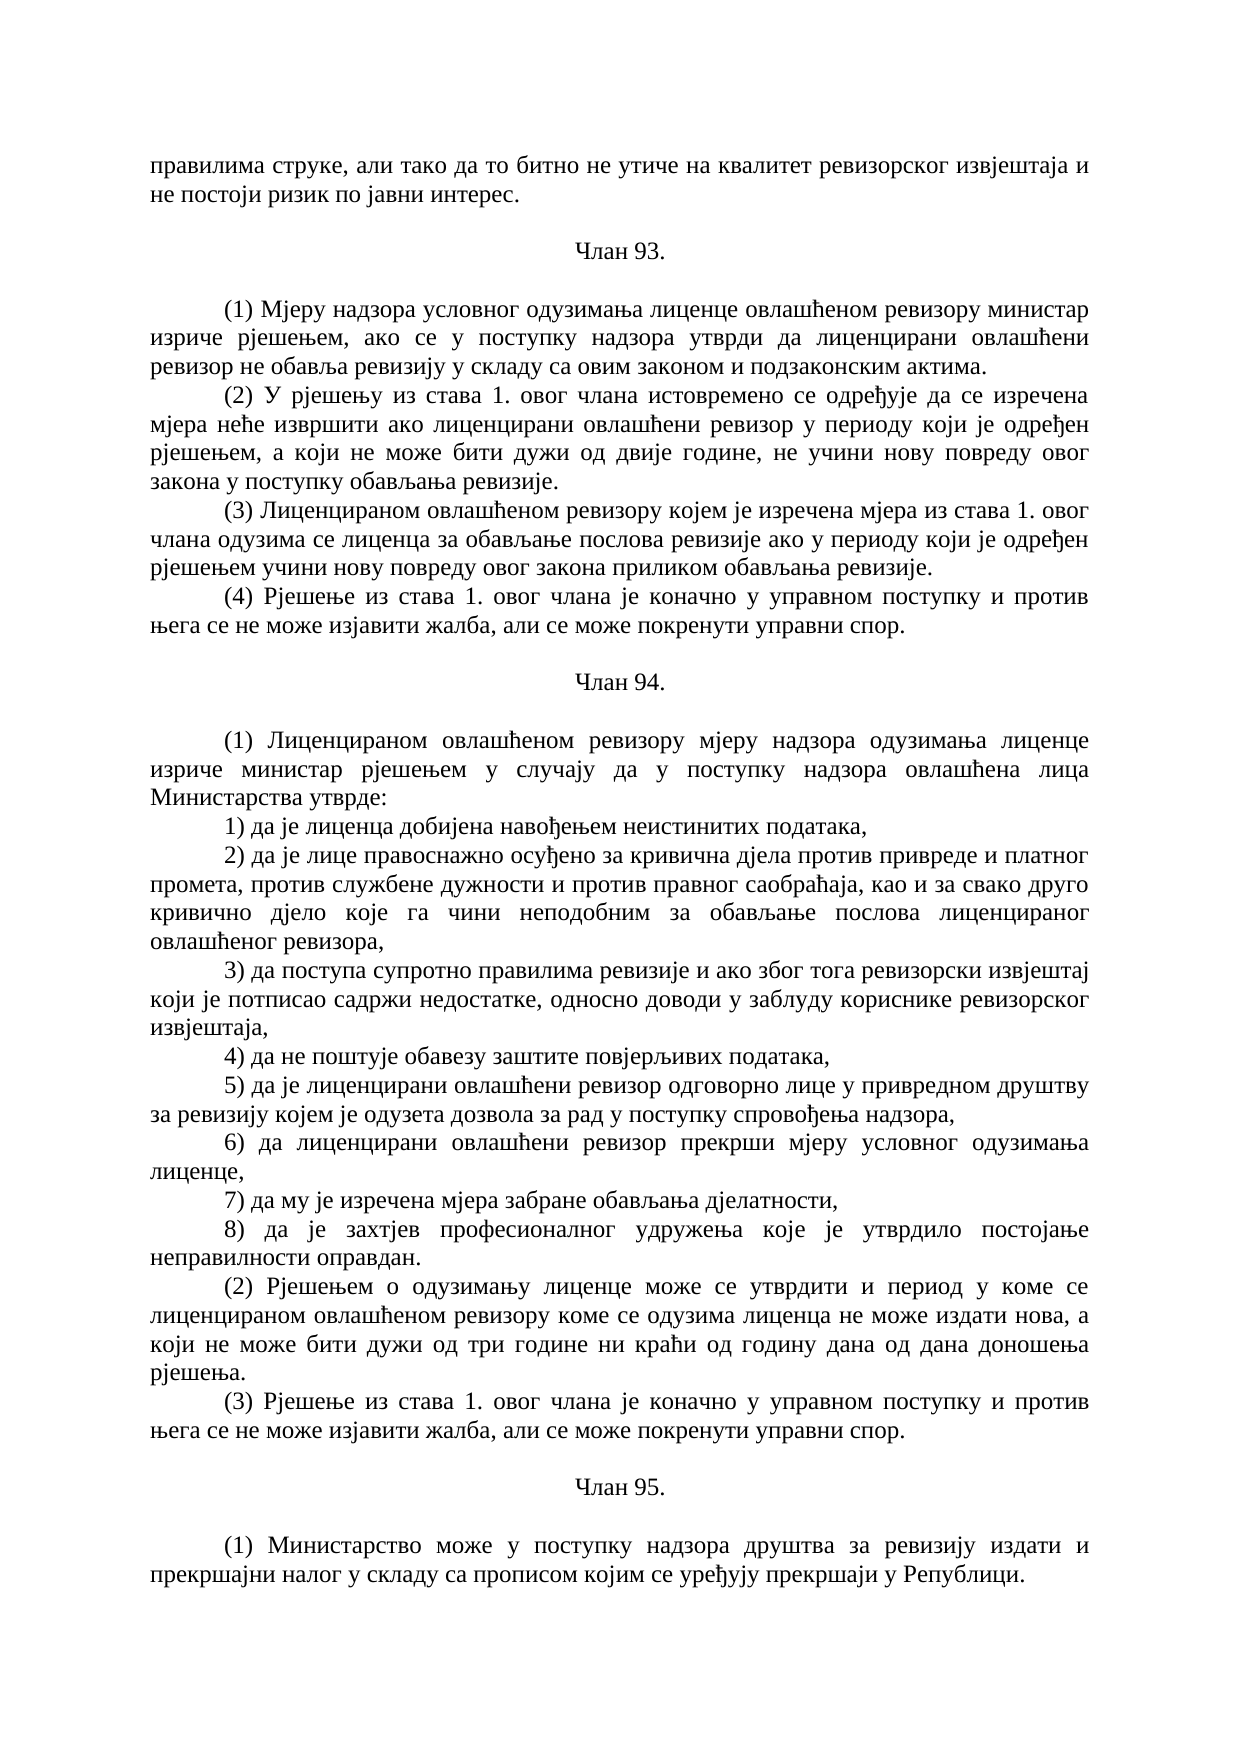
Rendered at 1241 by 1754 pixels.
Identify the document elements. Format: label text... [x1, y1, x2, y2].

text 5) да је лиценцирани овлашћени ревизор одговорно лице у привредном друштву за ревизију којем је одузета дозвола за рад у поступку спровођења надзора, [150, 1070, 1090, 1127]
text 7) да му је изречена мјера забране обављања дјелатности, [150, 1185, 1090, 1214]
text Члан 93. [150, 236, 1090, 265]
list Мјеру надзора условног одузимања лиценце овлашћеном ревизору министар изриче рјешењем, ако се у поступку надзора утврди да лиценцирани овлашћени ревизор не обавља ревизију у складу са овим законом и подзаконским актима. [150, 294, 1090, 380]
text (3) Рјешење из става 1. овог члана је коначно у управном поступку и против њега се не може изјавити жалба, али се може покренути управни спор. [150, 1386, 1090, 1444]
text Члан 94. [150, 667, 1090, 696]
text Члан 95. [150, 1472, 1090, 1501]
list У рјешењу из става 1. овог члана истовремено се одређује да се изречена мјера неће извршити ако лиценцирани овлашћени ревизор у периоду који је одређен рјешењем, а који не може бити дужи од двије године, не учини нову повреду овог закона у поступку обављања ревизије. [150, 380, 1090, 495]
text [150, 150, 1090, 207]
text (1) Лиценцираном овлашћеном ревизору мјеру надзора одузимања лиценце изриче министар рјешењем у случају да у поступку надзора овлашћена лица Министарства утврде: [150, 725, 1090, 811]
text (2) Рјешењем о одузимању лиценце може се утврдити и период у коме се лиценцираном овлашћеном ревизору коме се одузима лиценца не може издати нова, а који не може бити дужи од три године ни краћи од годину дана од дана доношења рјешења. [150, 1271, 1090, 1386]
text 6) да лиценцирани овлашћени ревизор прекрши мјеру условног одузимања лиценце, [150, 1127, 1090, 1185]
text 8) да је захтјев професионалног удружења које је утврдило постојање неправилности оправдан. [150, 1214, 1090, 1271]
list (1) Министарство може у поступку надзора друштва за ревизију издати и прекршајни налог у складу са прописом којим се уређују прекршаји у Републици. [150, 1530, 1090, 1587]
text 4) да не поштује обавезу заштите повјерљивих података, [150, 1041, 1090, 1070]
text 2) да је лице правоснажно осуђено за кривична дјела против привреде и платног промета, против службене дужности и против правног саобраћаја, као и за свако друго кривично дјело које га чини неподобним за обављање послова лиценцираног овлашћеног ревизора, [150, 840, 1090, 955]
text 3) да поступа супротно правилима ревизије и ако због тога ревизорски извјештај који је потписао садржи недостатке, односно доводи у заблуду кориснике ревизорског извјештаја, [150, 955, 1090, 1041]
list Лиценцираном овлашћеном ревизору којем је изречена мјера из става 1. овог члана одузима се лиценца за обављање послова ревизије ако у периоду који је одређен рјешењем учини нову повреду овог закона приликом обављања ревизије. [150, 495, 1090, 581]
text 1) да је лиценца добијена навођењем неистинитих података, [150, 811, 1090, 840]
list Рјешење из става 1. овог члана је коначно у управном поступку и против њега се не може изјавити жалба, али се може покренути управни спор. [150, 581, 1090, 639]
